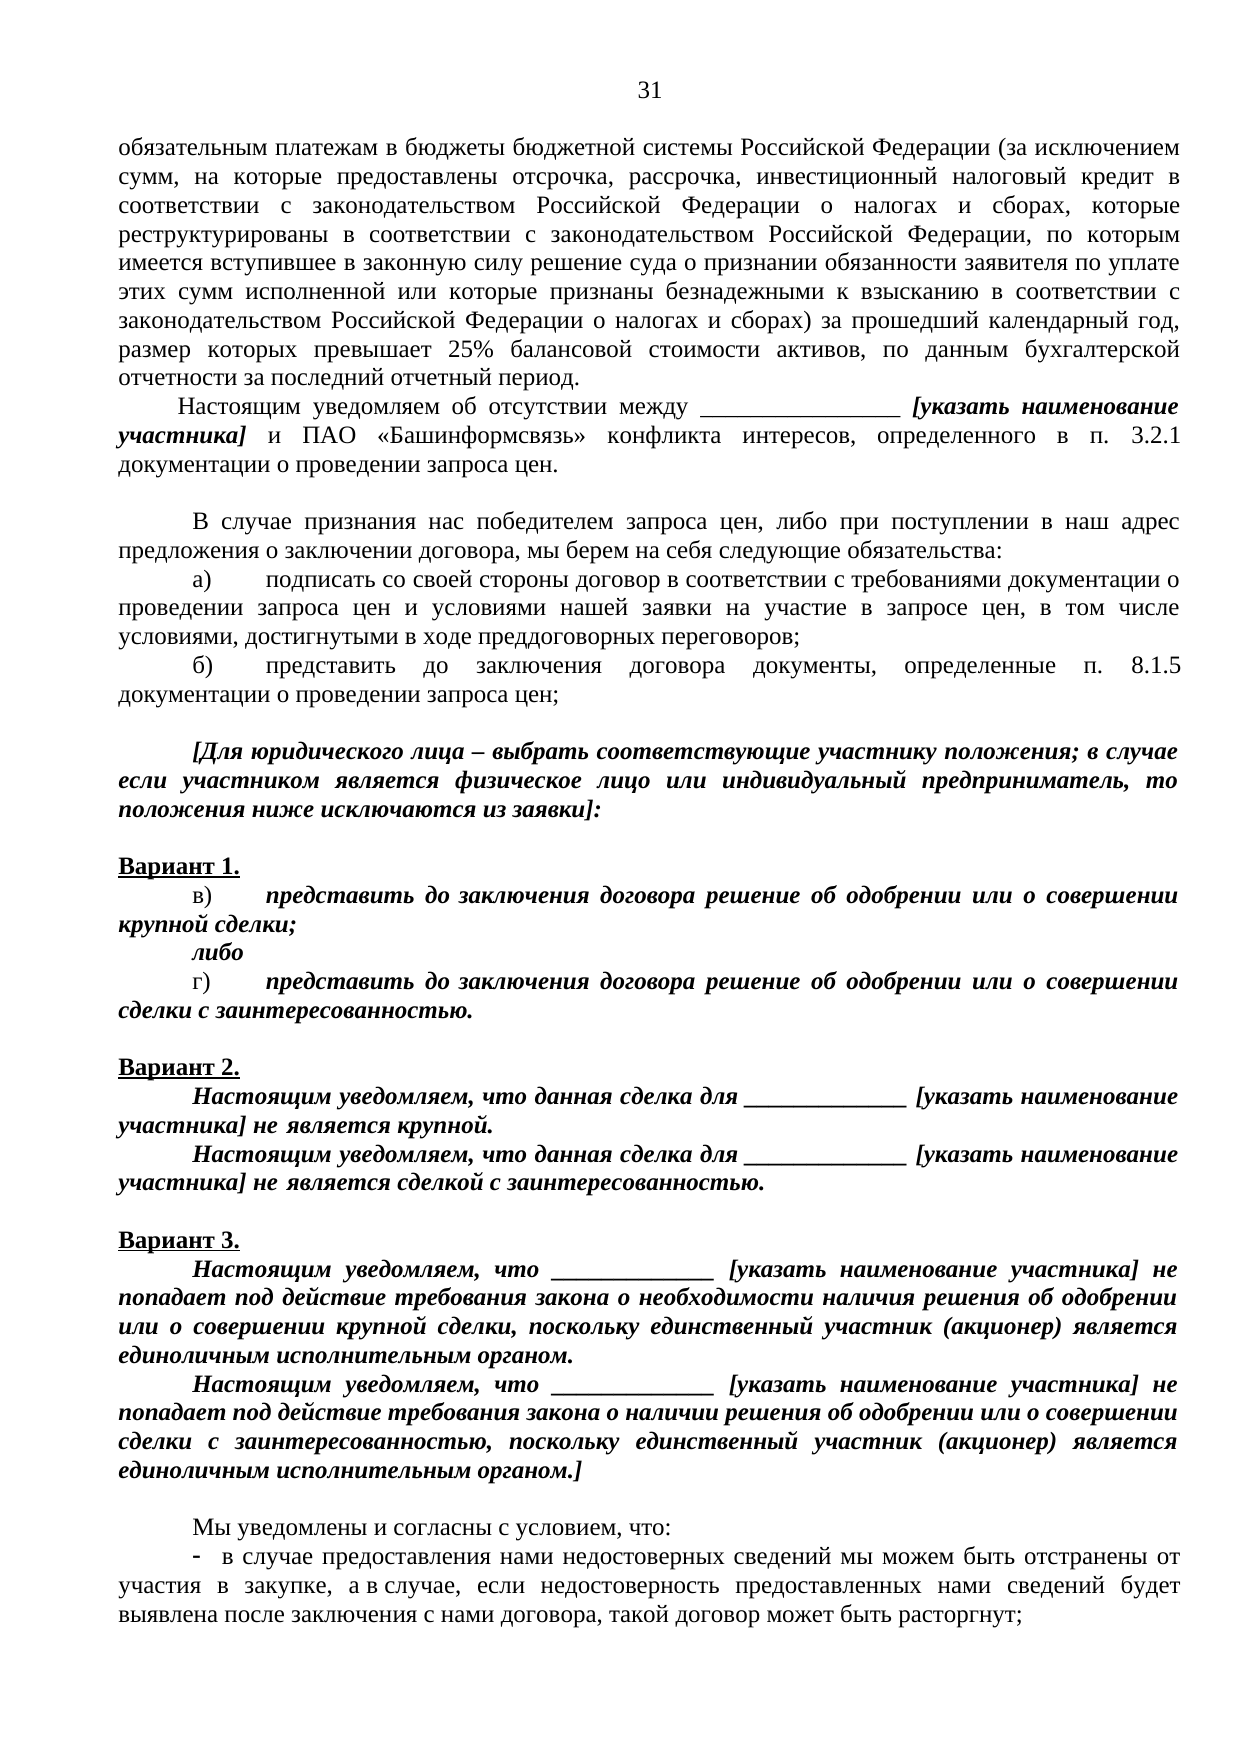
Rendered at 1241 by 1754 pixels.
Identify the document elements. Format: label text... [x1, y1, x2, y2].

text Настоящим уведомляем, что _____________ [указать наименование участника] не попадает под действие требования закона о наличии решения об одобрении или о совершении сделки с заинтересованностью, поскольку единственный участник (акционер) является единоличным исполнительным органом.] [118, 1369, 1181, 1484]
list представить до заключения договора документы, определенные п. 8.1.5 документации о проведении запроса цен; [118, 650, 1181, 707]
text В случае признания нас победителем запроса цен, либо при поступлении в наш адрес предложения о заключении договора, мы берем на себя следующие обязательства: [118, 506, 1181, 564]
text Настоящим уведомляем, что данная сделка для _____________ [указать наименование участника] не является сделкой с заинтересованностью. [118, 1139, 1181, 1196]
text Вариант 2. [118, 1052, 1181, 1081]
list представить до заключения договора решение об одобрении или о совершении крупной сделки; [118, 880, 1181, 937]
text Вариант 3. [118, 1225, 1181, 1254]
text либо [118, 937, 1181, 966]
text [118, 132, 1181, 391]
list в случае предоставления нами недостоверных сведений мы можем быть отстранены от участия в закупке, а в случае, если недостоверность предоставленных нами сведений будет выявлена после заключения с нами договора, такой договор может быть расторгнут; [118, 1541, 1181, 1627]
text Настоящим уведомляем об отсутствии между ________________ [указать наименование участника] и ПАО «Башинформсвязь» конфликта интересов, определенного в п. 3.2.1 документации о проведении запроса цен. [118, 391, 1181, 477]
text Вариант 1. [118, 851, 1181, 880]
list подписать со своей стороны договор в соответствии с требованиями документации о проведении запроса цен и условиями нашей заявки на участие в запросе цен, в том числе условиями, достигнутыми в ходе преддоговорных переговоров; [118, 564, 1181, 650]
text Настоящим уведомляем, что данная сделка для _____________ [указать наименование участника] не является крупной. [118, 1081, 1181, 1139]
text Настоящим уведомляем, что _____________ [указать наименование участника] не попадает под действие требования закона о необходимости наличия решения об одобрении или о совершении крупной сделки, поскольку единственный участник (акционер) является единоличным исполнительным органом. [118, 1254, 1181, 1369]
list представить до заключения договора решение об одобрении или о совершении сделки с заинтересованностью. [118, 966, 1181, 1024]
text [Для юридического лица – выбрать соответствующие участнику положения; в случае если участником является физическое лицо или индивидуальный предприниматель, то положения ниже исключаются из заявки]: [118, 736, 1181, 822]
text Мы уведомлены и согласны с условием, что: [118, 1512, 1181, 1541]
